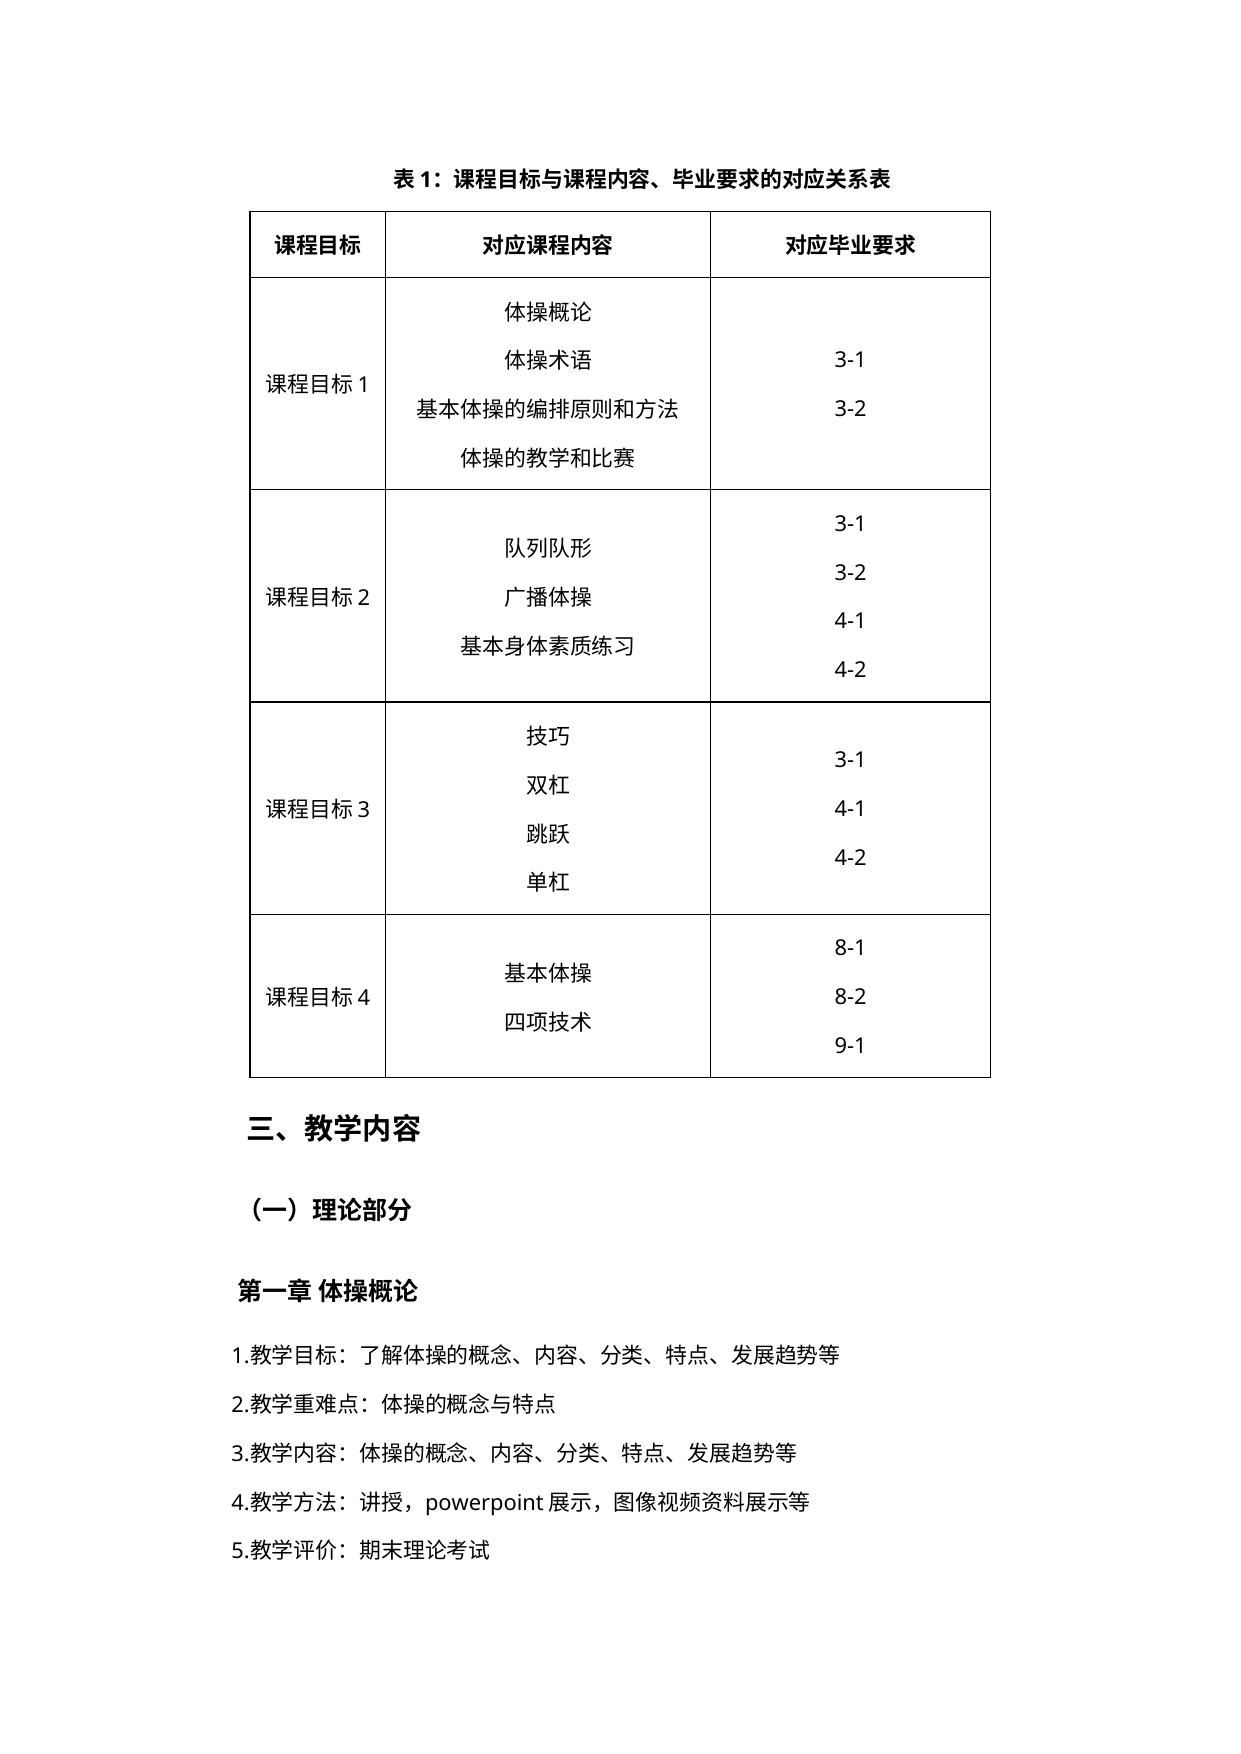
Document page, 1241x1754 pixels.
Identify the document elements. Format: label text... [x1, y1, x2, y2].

table_cell 8-1 8-2 9-1 [711, 915, 990, 1077]
table_cell 课程目标3 [251, 703, 385, 914]
text 表1：课程目标与课程内容、毕业要求的对应关系表 [187, 162, 1053, 194]
text 3.教学内容：体操的概念、内容、分类、特点、发展趋势等 [187, 1436, 1053, 1468]
table_cell 3-1 3-2 4-1 4-2 [711, 490, 990, 701]
table_cell 基本体操 四项技术 [386, 915, 710, 1077]
table_cell 队列队形 广播体操 基本身体素质练习 [386, 490, 710, 701]
text 三、教学内容 [187, 1094, 1053, 1159]
text 2.教学重难点：体操的概念与特点 [187, 1387, 1053, 1419]
text （一）理论部分 [187, 1176, 1053, 1241]
text 5.教学评价：期末理论考试 [187, 1533, 1053, 1566]
table_cell 技巧 双杠 跳跃 单杠 [386, 703, 710, 914]
table_cell 3-1 4-1 4-2 [711, 703, 990, 914]
text 第一章 体操概论 [187, 1257, 1053, 1322]
table_cell 体操概论 体操术语 基本体操的编排原则和方法 体操的教学和比赛 [386, 278, 710, 489]
table_header 课程目标 [251, 212, 385, 277]
text 1.教学目标：了解体操的概念、内容、分类、特点、发展趋势等 [187, 1338, 1053, 1371]
table_header 对应毕业要求 [711, 212, 990, 277]
table_cell 3-1 3-2 [711, 278, 990, 489]
table_cell 课程目标1 [251, 278, 385, 489]
table_cell 课程目标2 [251, 490, 385, 701]
table_cell 课程目标4 [251, 915, 385, 1077]
table_header 对应课程内容 [386, 212, 710, 277]
text 4.教学方法：讲授，powerpoint展示，图像视频资料展示等 [187, 1484, 1053, 1517]
